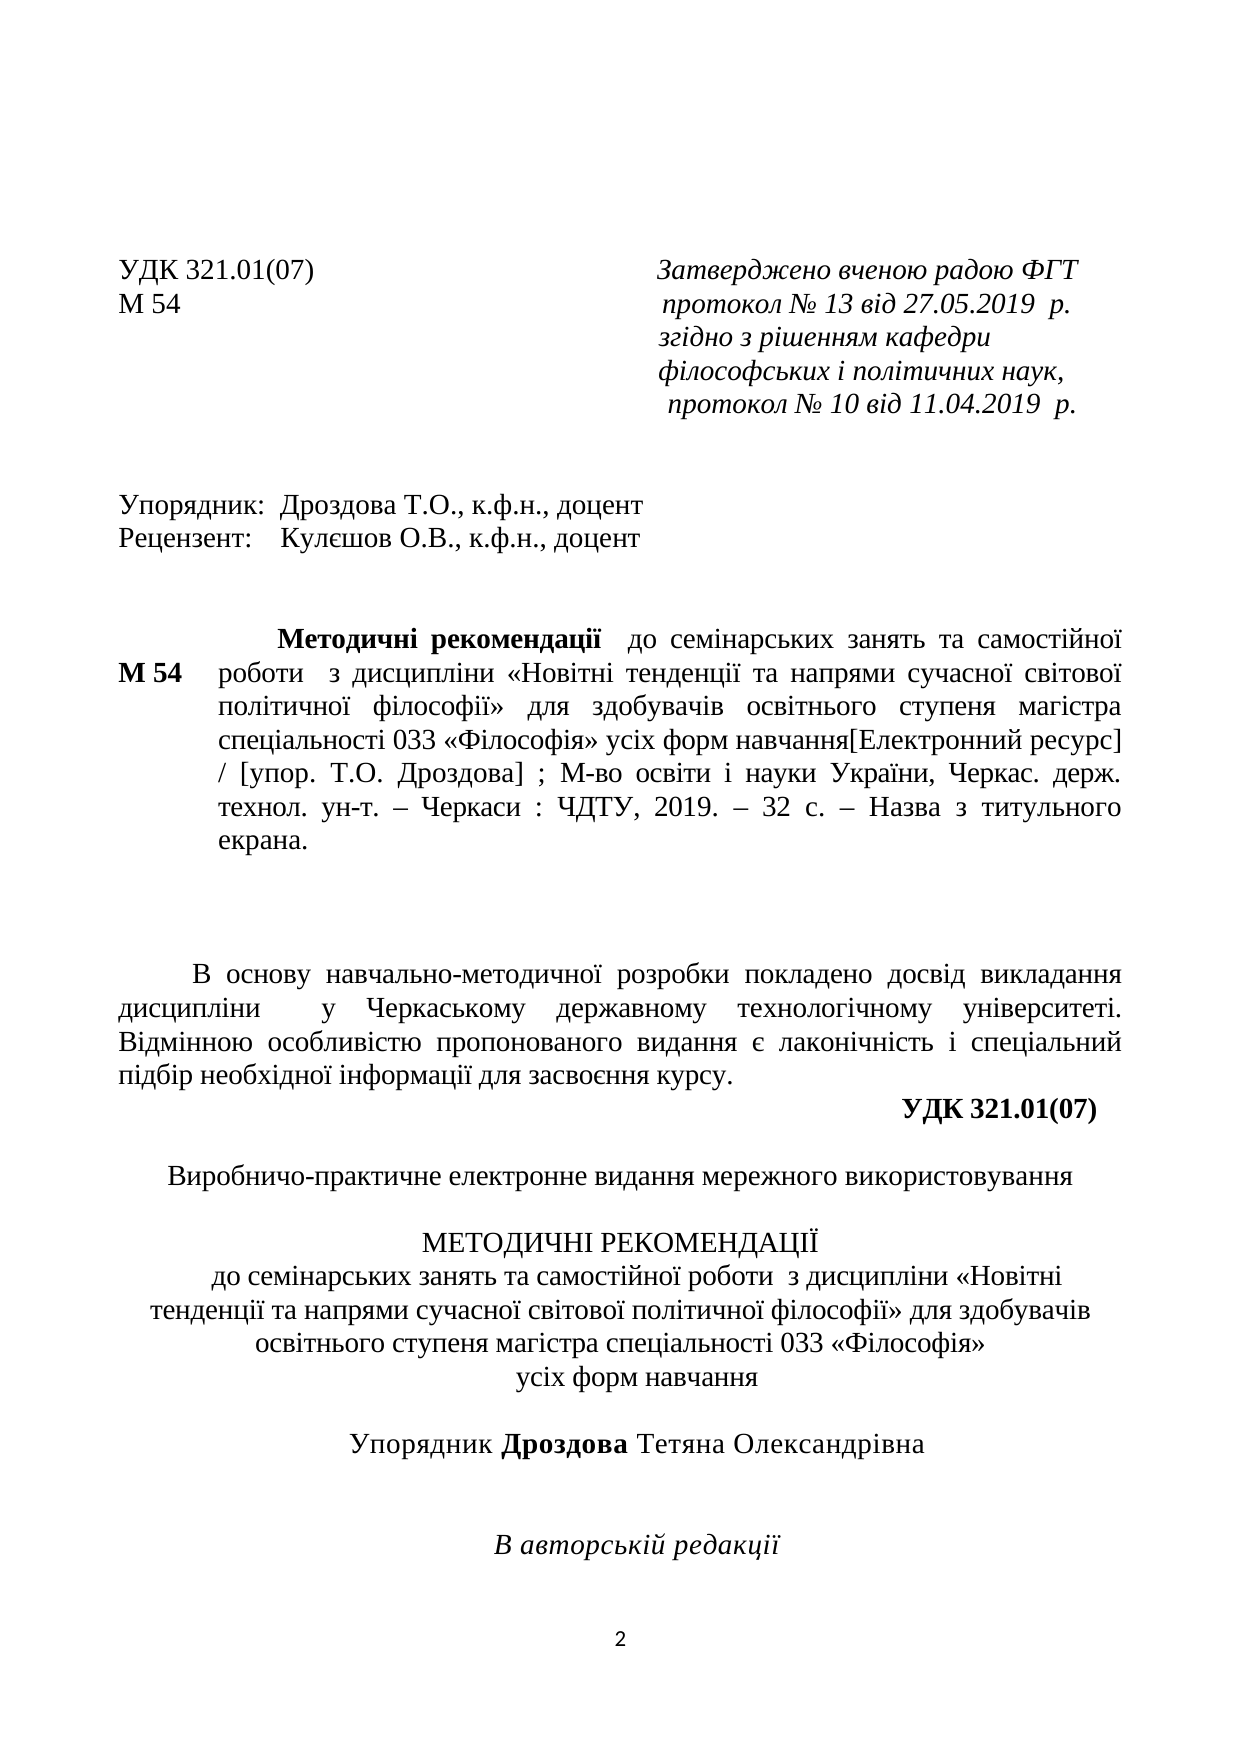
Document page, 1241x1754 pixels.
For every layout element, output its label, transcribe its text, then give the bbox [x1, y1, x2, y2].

text УДК 321.01(07) Затверджено вченою радою ФГТ [118, 252, 1122, 286]
text згідно з рішенням кафедри [118, 319, 1122, 353]
text усіх форм навчання [118, 1359, 1122, 1393]
text Виробничо-практичне електронне видання мережного використовування [118, 1158, 1122, 1191]
text В авторській редакції [118, 1527, 1122, 1560]
text Рецензент: Кулєшов О.В., к.ф.н., доцент [118, 521, 1122, 554]
text Упорядник Дроздова Тетяна Олександрівна [118, 1426, 1122, 1460]
table_header Методичні рекомендації до семінарських занять та самостійної роботи з дисципліни «Новітні тенденції та напрями сучасної світової політичної філософії» для здобувачів освітнього ступеня магістра спеціальності 033 «Філософія» усіх форм навчання[Електронний ресурс] / [упор. Т.О. Дроздова] ; М-во освіти і науки України, Черкас. держ. технол. ун-т. – Черкаси : чдту, 2019. – 32 с. – Назва з титульного екрана. [207, 621, 1133, 923]
text протокол № 10 від 11.04.2019 р. [118, 386, 1122, 420]
text до семінарських занять та самостійної роботи з дисципліни «Новітні тенденції та напрями сучасної світової політичної філософії» для здобувачів освітнього ступеня магістра спеціальності 033 «Філософія» [118, 1258, 1122, 1359]
text Упорядник: Дроздова Т.О., к.ф.н., доцент [118, 487, 1122, 521]
text УДК 321.01(07) [118, 1091, 1122, 1124]
text філософських і політичних наук, [118, 353, 1122, 386]
text МЕТОДИЧНІ РЕКОМЕНДАЦІЇ [118, 1225, 1122, 1258]
text М 54 протокол № 13 від 27.05.2019 р. [118, 286, 1122, 319]
text В основу навчально-методичної розробки покладено досвід викладання дисципліни у Черкаському державному технологічному університеті. Відмінною особливістю пропонованого видання є лаконічність і спеціальний підбір необхідної інформації для засвоєння курсу. [118, 957, 1122, 1091]
table_header М 54 [107, 621, 207, 923]
